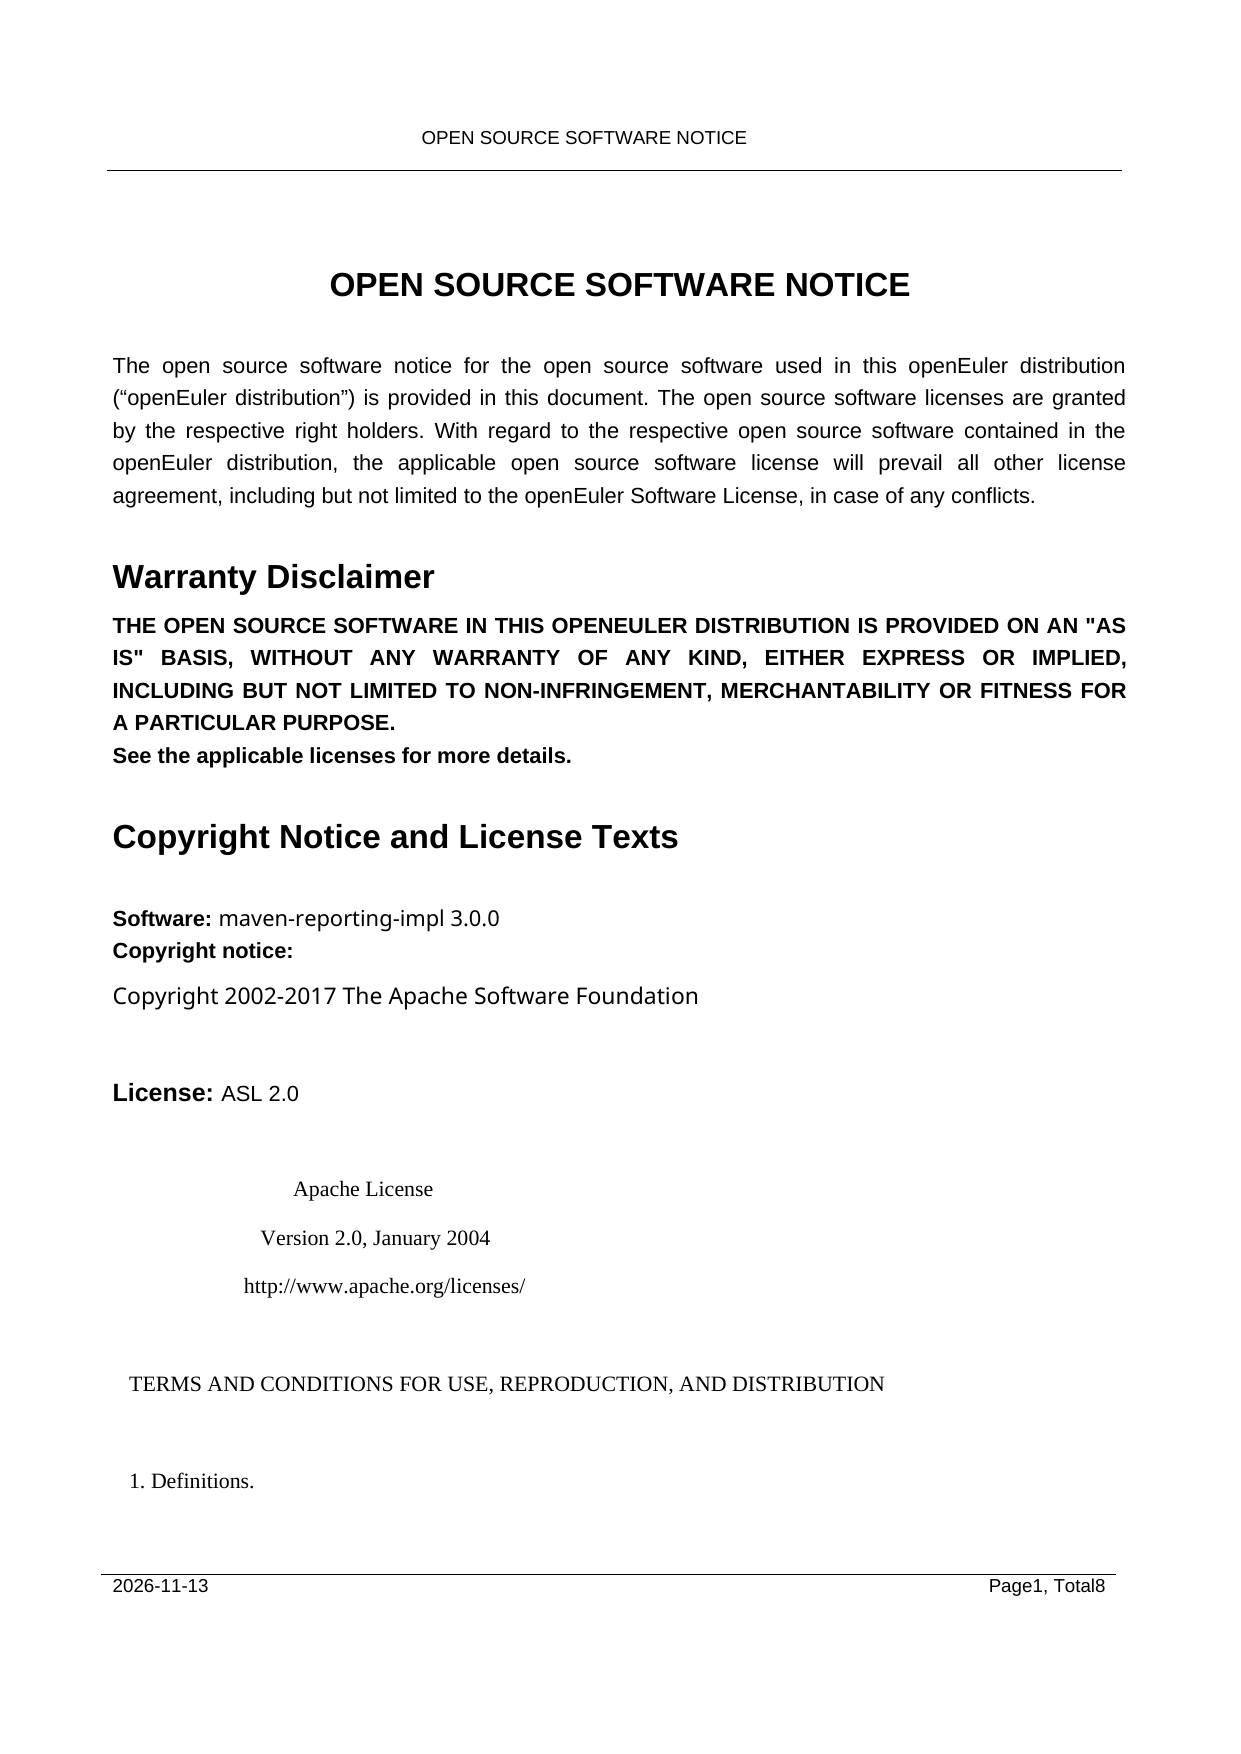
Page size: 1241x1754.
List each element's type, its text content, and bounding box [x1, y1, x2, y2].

text Software: maven-reporting-impl 3.0.0 [112, 901, 1128, 934]
text The open source software notice for the open source software used in this openEuler distribution (“openEuler distribution”) is provided in this document. The open source software licenses are granted by the respective right holders. With regard to the respective open source software contained in the openEuler distribution, the applicable open source software license will prevail all other license agreement, including but not limited to the openEuler Software License, in case of any conflicts. [112, 349, 1128, 511]
text License: ASL 2.0 [112, 1077, 1128, 1109]
text OPEN SOURCE SOFTWARE NOTICE [112, 251, 1128, 316]
text Copyright 2002-2017 The Apache Software Foundation [112, 979, 1128, 1060]
text THE OPEN SOURCE SOFTWARE IN THIS OPENEULER DISTRIBUTION IS PROVIDED ON AN "AS IS" BASIS, WITHOUT ANY WARRANTY OF ANY KIND, EITHER EXPRESS OR IMPLIED, INCLUDING BUT NOT LIMITED TO NON-INFRINGEMENT, MERCHANTABILITY OR FITNESS FOR A PARTICULAR PURPOSE. See the applicable licenses for more details. [112, 609, 1128, 771]
text Copyright Notice and License Texts [112, 804, 1128, 869]
text Warranty Disclaimer [112, 544, 1128, 609]
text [112, 1123, 1128, 1497]
text Copyright notice: [112, 934, 1128, 966]
